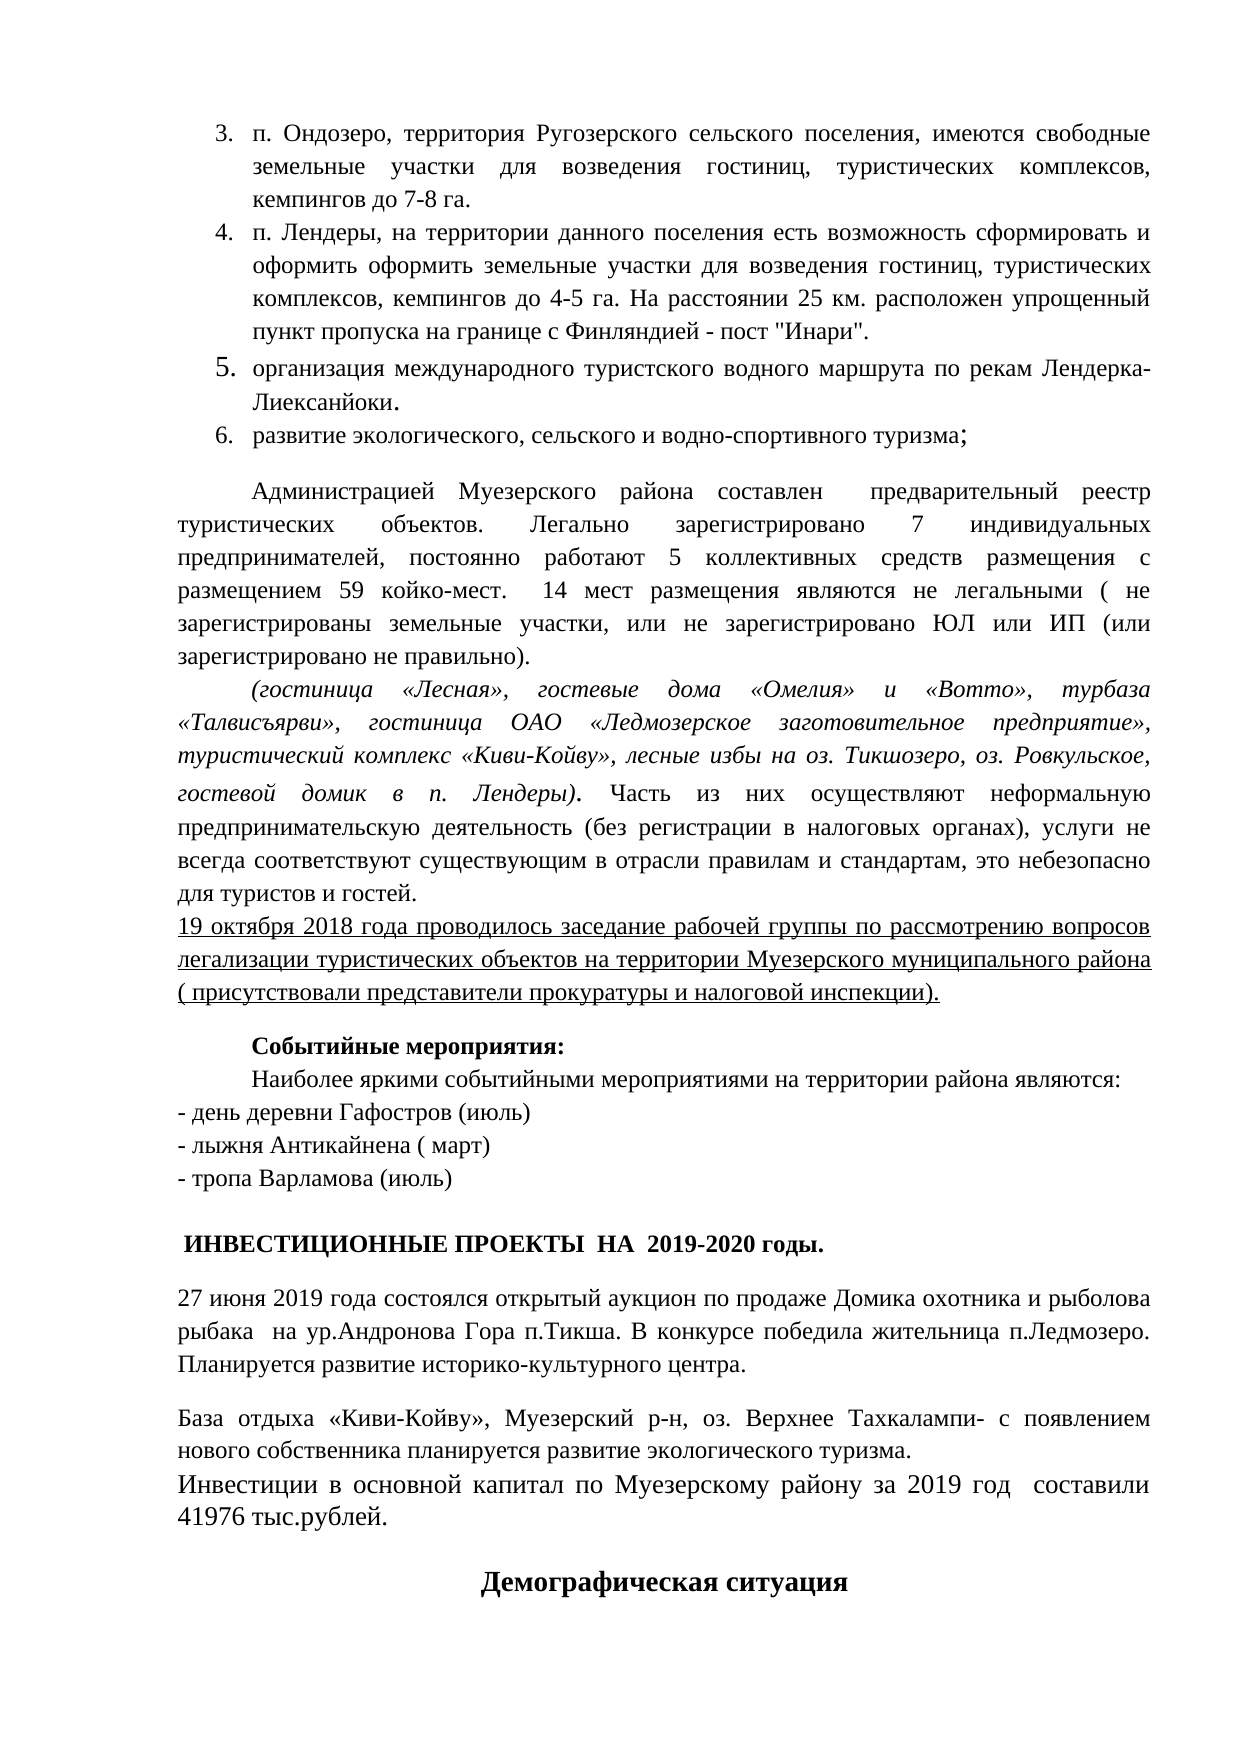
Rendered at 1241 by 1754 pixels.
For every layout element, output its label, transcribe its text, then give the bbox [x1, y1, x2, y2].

text Демографическая ситуация [177, 1564, 1152, 1597]
text Инвестиции в основной капитал по Муезерскому району за 2019 год составили 41976 тыс.рублей. [177, 1469, 1152, 1531]
text ИНВЕСТИЦИОННЫЕ ПРОЕКТЫ НА 2019-2020 годы. [177, 1229, 1152, 1258]
text 27 июня 2019 года состоялся открытый аукцион по продаже Домика охотника и рыболова рыбака на ур.Андронова Гора п.Тикша. В конкурсе победила жительница п.Ледмозеро. Планируется развитие историко-культурного центра. [177, 1283, 1152, 1377]
text 19 октября 2018 года проводилось заседание рабочей группы по рассмотрению вопросов легализации туристических объектов на территории Муезерского муниципального района ( присутствовали представители прокуратуры и налоговой инспекции). [177, 970, 1152, 1006]
list п. Лендеры, на территории данного поселения есть возможность сформировать и оформить оформить земельные участки для возведения гостиниц, туристических комплексов, кемпингов до 4-5 га. На расстоянии 25 км. расположен упрощенный пункт пропуска на границе с Финляндией - пост "Инари". [215, 217, 1152, 345]
text 19 октября 2018 года проводилось заседание рабочей группы по рассмотрению вопросов легализации туристических объектов на территории Муезерского муниципального района ( присутствовали представители прокуратуры и налоговой инспекции). [177, 911, 1152, 969]
text Администрацией Муезерского района составлен предварительный реестр туристических объектов. Легально зарегистрировано 7 индивидуальных предпринимателей, постоянно работают 5 коллективных средств размещения с размещением 59 койко-мест. 14 мест размещения являются не легальными ( не зарегистрированы земельные участки, или не зарегистрировано ЮЛ или ИП (или зарегистрировано не правильно). [177, 476, 1152, 670]
text - тропа Варламова (июль) [177, 1163, 1152, 1192]
list п. Ондозеро, территория Ругозерского сельского поселения, имеются свободные земельные участки для возведения гостиниц, туристических комплексов, кемпингов до 7-8 га. [215, 118, 1152, 213]
text (гостиница «Лесная», гостевые дома «Омелия» и «Вотто», турбаза «Талвисъярви», гостиница ОАО «Ледмозерское заготовительное предприятие», туристический комплекс «Киви-Койву», лесные избы на оз. Тикшозеро, оз. Ровкульское, гостевой домик в п. Лендеры). Часть из них осуществляют неформальную предпринимательскую деятельность (без регистрации в налоговых органах), услуги не всегда соответствуют существующим в отрасли правилам и стандартам, это небезопасно для туристов и гостей. [177, 674, 1152, 907]
list организация международного туристского водного маршрута по рекам Лендерка-Лиексанйоки. [215, 349, 1152, 416]
text База отдыха «Киви-Койву», Муезерский р-н, оз. Верхнее Тахкалампи- с появлением нового собственника планируется развитие экологического туризма. [177, 1403, 1152, 1464]
text - день деревни Гафостров (июль) [177, 1097, 1152, 1126]
list развитие экологического, сельского и водно-спортивного туризма; [215, 416, 1152, 450]
text Событийные мероприятия: [177, 1031, 1152, 1059]
text - лыжня Антикайнена ( март) [177, 1130, 1152, 1158]
text Наиболее яркими событийными мероприятиями на территории района являются: [177, 1064, 1152, 1092]
